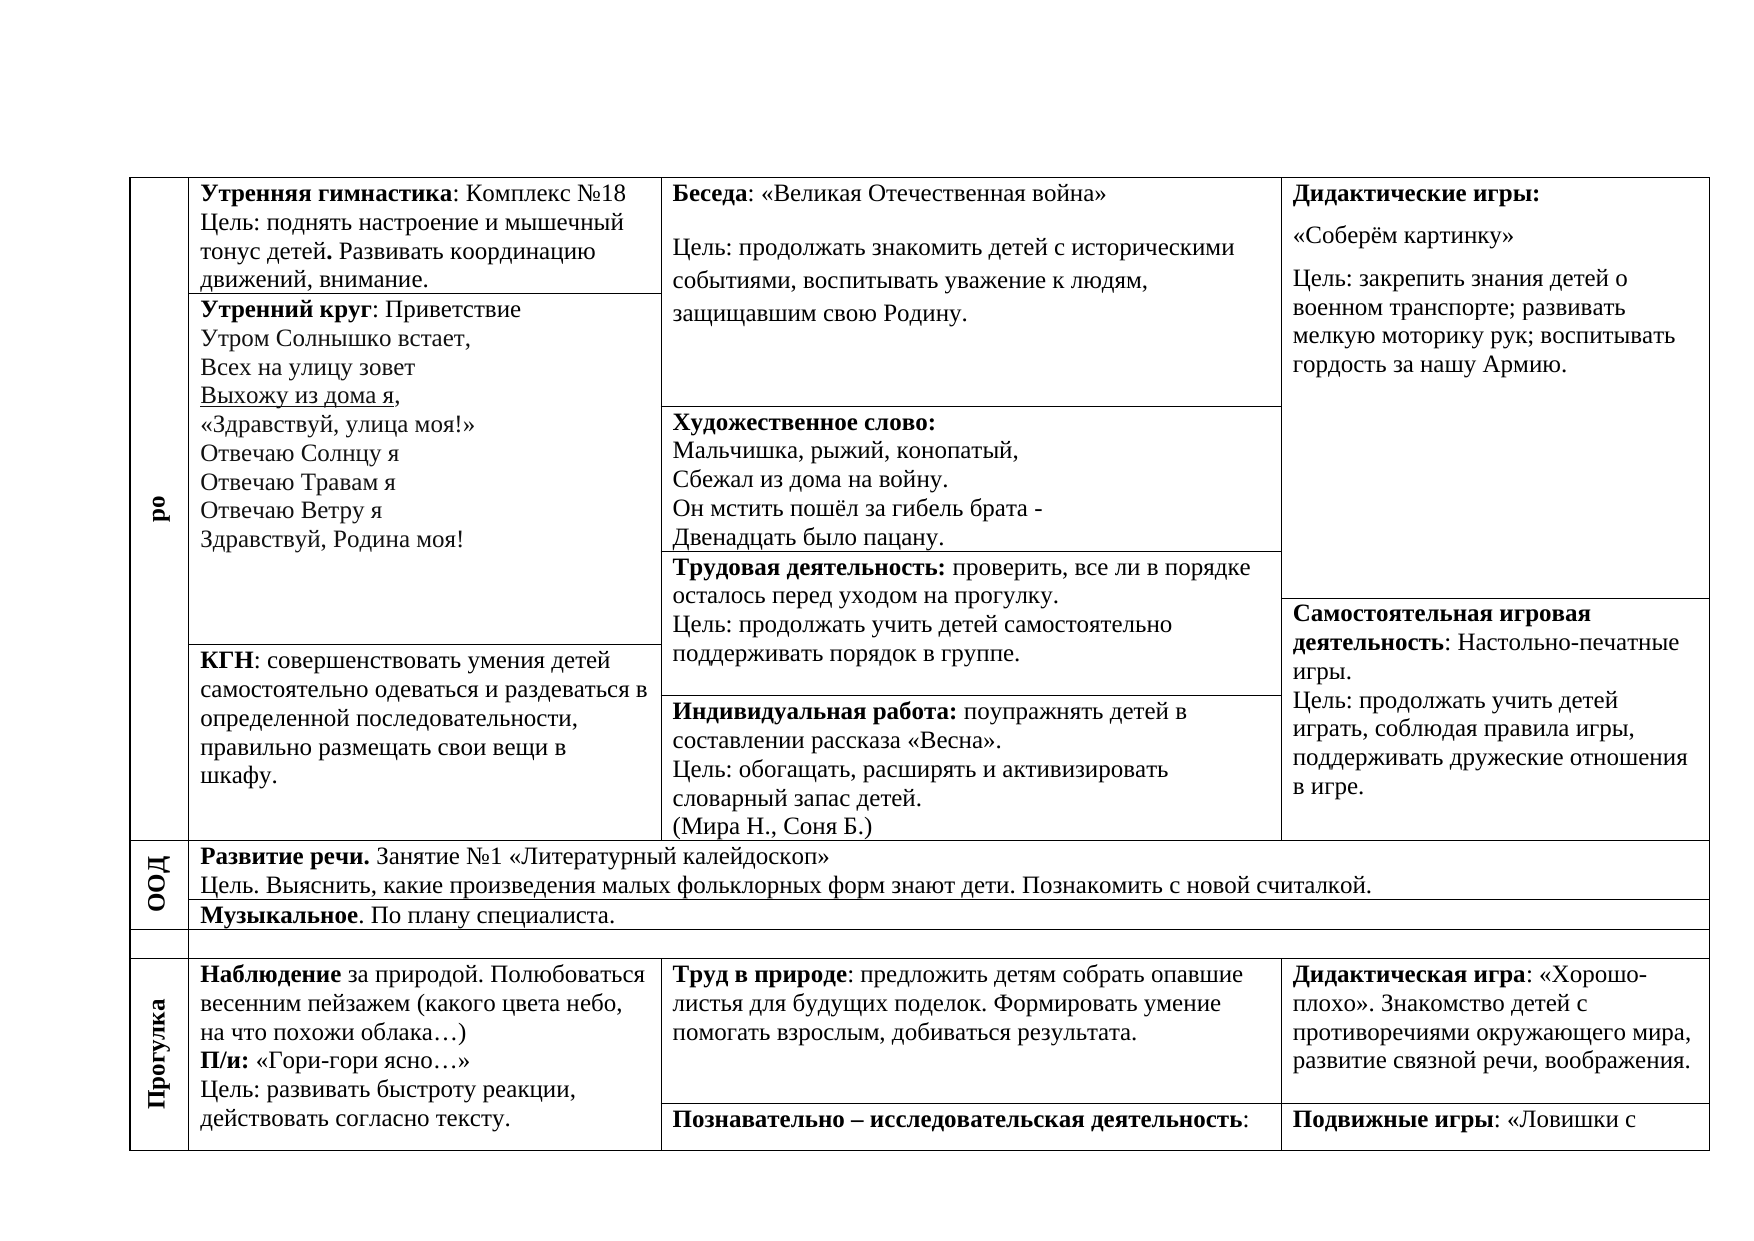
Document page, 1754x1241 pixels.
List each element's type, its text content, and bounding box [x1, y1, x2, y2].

table_cell [131, 930, 188, 958]
table_cell КГН: совершенствовать умения детей самостоятельно одеваться и раздеваться в определенной последовательности, правильно размещать свои вещи в шкафу. [189, 645, 661, 840]
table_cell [662, 1104, 1281, 1150]
table_cell Трудовая деятельность: проверить, все ли в порядке осталось перед уходом на прогулку. Цель: продолжать учить детей самостоятельно поддерживать порядок в группе. [662, 552, 1281, 695]
table_cell Труд в природе: предложить детям собрать опавшие листья для будущих поделок. Формировать умение помогать взрослым, добиваться результата. [662, 959, 1281, 1103]
table_cell Развитие речи. Занятие №1 «Литературный калейдоскоп» Цель. Выяснить, какие произведения малых фольклорных форм знают дети. Познакомить с новой считалкой. [189, 841, 1709, 899]
table_cell Беседа: «Великая Отечественная война» Цель: продолжать знакомить детей с историческими событиями, воспитывать уважение к людям, защищавшим свою Родину. [662, 178, 1281, 406]
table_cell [1282, 1104, 1709, 1150]
table_cell Художественное слово: Мальчишка, рыжий, конопатый, Сбежал из дома на войну. Он мстить пошёл за гибель брата - Двенадцать было пацану. [662, 407, 1281, 551]
table_cell [189, 930, 1709, 958]
table_cell Утро [131, 178, 188, 840]
table_cell Утренний круг: Приветствие Утром Солнышко встает, Всех на улицу зовет Выхожу из дома я, «Здравствуй, улица моя!» Отвечаю Солнцу я Отвечаю Травам я Отвечаю Ветру я Здравствуй, Родина моя! [189, 294, 661, 644]
table_cell Дидактическая игра: «Хорошо-плохо». Знакомство детей с противоречиями окружающего мира, развитие связной речи, воображения. [1282, 959, 1709, 1103]
table_cell Прогулка [131, 959, 188, 1150]
table_cell Самостоятельная игровая деятельность: Настольно-печатные игры. Цель: продолжать учить детей играть, соблюдая правила игры, поддерживать дружеские отношения в игре. [1282, 599, 1709, 840]
table_cell Дидактические игры: «Соберём картинку» Цель: закрепить знания детей о военном транспорте; развивать мелкую моторику рук; воспитывать гордость за нашу Армию. [1282, 178, 1709, 597]
table_cell Индивидуальная работа: поупражнять детей в составлении рассказа «Весна». Цель: обогащать, расширять и активизировать словарный запас детей. (Мира Н., Соня Б.) [662, 696, 1281, 840]
table_cell Наблюдение за природой. Полюбоваться весенним пейзажем (какого цвета небо, на что похожи облака…) П/и: «Гори-гори ясно…» Цель: развивать быстроту реакции, действовать согласно тексту. [189, 959, 661, 1150]
table_cell Утренняя гимнастика: Комплекс №18 Цель: поднять настроение и мышечный тонус детей. Развивать координацию движений, внимание. [189, 178, 661, 293]
table_cell ООД [131, 841, 188, 928]
table_cell Музыкальное. По плану специалиста. [189, 900, 1709, 928]
